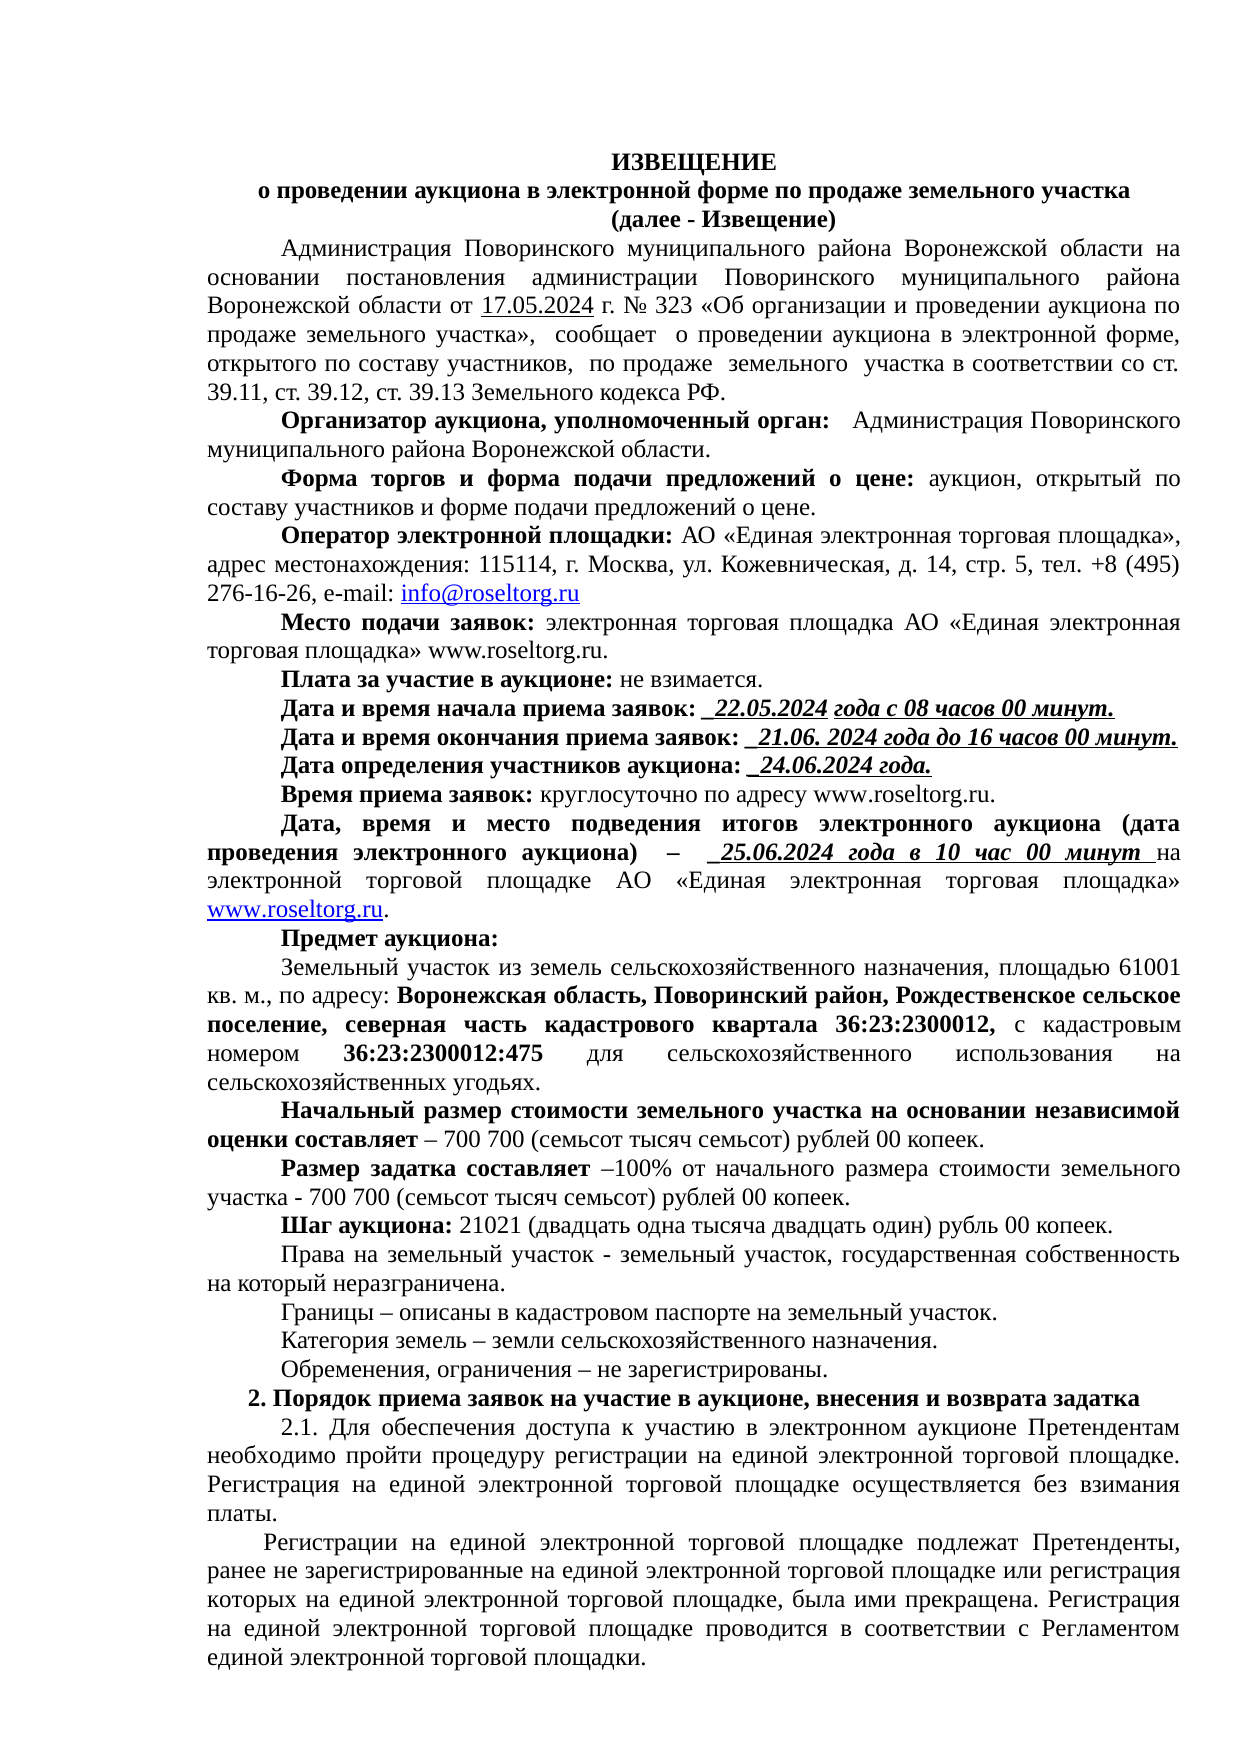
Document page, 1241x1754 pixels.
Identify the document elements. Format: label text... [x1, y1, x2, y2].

text (далее - Извещение) [207, 204, 1181, 233]
text Шаг аукциона: 21021 (двадцать одна тысяча двадцать один) рубль 00 копеек. [207, 1211, 1181, 1239]
text Категория земель – земли сельскохозяйственного назначения. [207, 1326, 1181, 1354]
text 2. Порядок приема заявок на участие в аукционе, внесения и возврата задатка [207, 1383, 1181, 1412]
text Размер задатка составляет –100% от начального размера стоимости земельного участка - 700 700 (семьсот тысяч семьсот) рублей 00 копеек. [207, 1153, 1181, 1211]
text Земельный участок из земель сельскохозяйственного назначения, площадью 61001 кв. м., по адресу: Воронежская область, Поворинский район, Рождественское сельское поселение, северная часть кадастрового квартала 36:23:2300012, с кадастровым номером 36:23:2300012:475 для сельскохозяйственного использования на сельскохозяйственных угодьях. [207, 952, 1181, 1096]
text Оператор электронной площадки: АО «Единая электронная торговая площадка», адрес местонахождения: 115114, г. Москва, ул. Кожевническая, д. 14, стр. 5, тел. +8 (495) 276-16-26, e-mail: info@roseltorg.ru [207, 521, 1181, 607]
text Форма торгов и форма подачи предложений о цене: аукцион, открытый по составу участников и форме подачи предложений о цене. [207, 463, 1181, 521]
subtitle ИЗВЕЩЕНИЕ [207, 147, 1181, 176]
text Плата за участие в аукционе: не взимается. [207, 664, 1181, 693]
text Предмет аукциона: [207, 923, 1181, 952]
text о проведении аукциона в электронной форме по продаже земельного участка [207, 176, 1181, 204]
text 2.1. Для обеспечения доступа к участию в электронном аукционе Претендентам необходимо пройти процедуру регистрации на единой электронной торговой площадке. Регистрация на единой электронной торговой площадке осуществляется без взимания платы. [207, 1412, 1181, 1527]
text Границы – описаны в кадастровом паспорте на земельный участок. [207, 1297, 1181, 1326]
text Место подачи заявок: электронная торговая площадка АО «Единая электронная торговая площадка» www.roseltorg.ru. [207, 607, 1181, 664]
text Организатор аукциона, уполномоченный орган: Администрация Поворинского муниципального района Воронежской области. [207, 406, 1181, 463]
text Обременения, ограничения – не зарегистрированы. [202, 1354, 1181, 1383]
text Права на земельный участок - земельный участок, государственная собственность на который неразграничена. [207, 1239, 1181, 1297]
text Регистрации на единой электронной торговой площадке подлежат Претенденты, ранее не зарегистрированные на единой электронной торговой площадке или регистрация которых на единой электронной торговой площадке, была ими прекращена. Регистрация на единой электронной торговой площадке проводится в соответствии с Регламентом единой электронной торговой площадки. [207, 1527, 1181, 1671]
text Дата и время окончания приема заявок: _21.06. 2024 года до 16 часов 00 минут. [207, 722, 1181, 751]
text Время приема заявок: круглосуточно по адресу www.roseltorg.ru. [207, 779, 1181, 808]
text Дата, время и место подведения итогов электронного аукциона (дата проведения электронного аукциона) – _25.06.2024 года в 10 час 00 минут на электронной торговой площадке АО «Единая электронная торговая площадка» www.roseltorg.ru. [207, 808, 1181, 923]
text Начальный размер стоимости земельного участка на основании независимой оценки составляет – 700 700 (семьсот тысяч семьсот) рублей 00 копеек. [207, 1096, 1181, 1153]
text Дата и время начала приема заявок: _22.05.2024 года с 08 часов 00 минут. [207, 693, 1181, 722]
text Дата определения участников аукциона: _24.06.2024 года. [207, 751, 1181, 779]
text Администрация Поворинского муниципального района Воронежской области на основании постановления администрации Поворинского муниципального района Воронежской области от 17.05.2024 г. № 323 «Об организации и проведении аукциона по продаже земельного участка», сообщает о проведении аукциона в электронной форме, открытого по составу участников, по продаже земельного участка в соответствии со ст. 39.11, ст. 39.12, ст. 39.13 Земельного кодекса РФ. [207, 233, 1181, 406]
